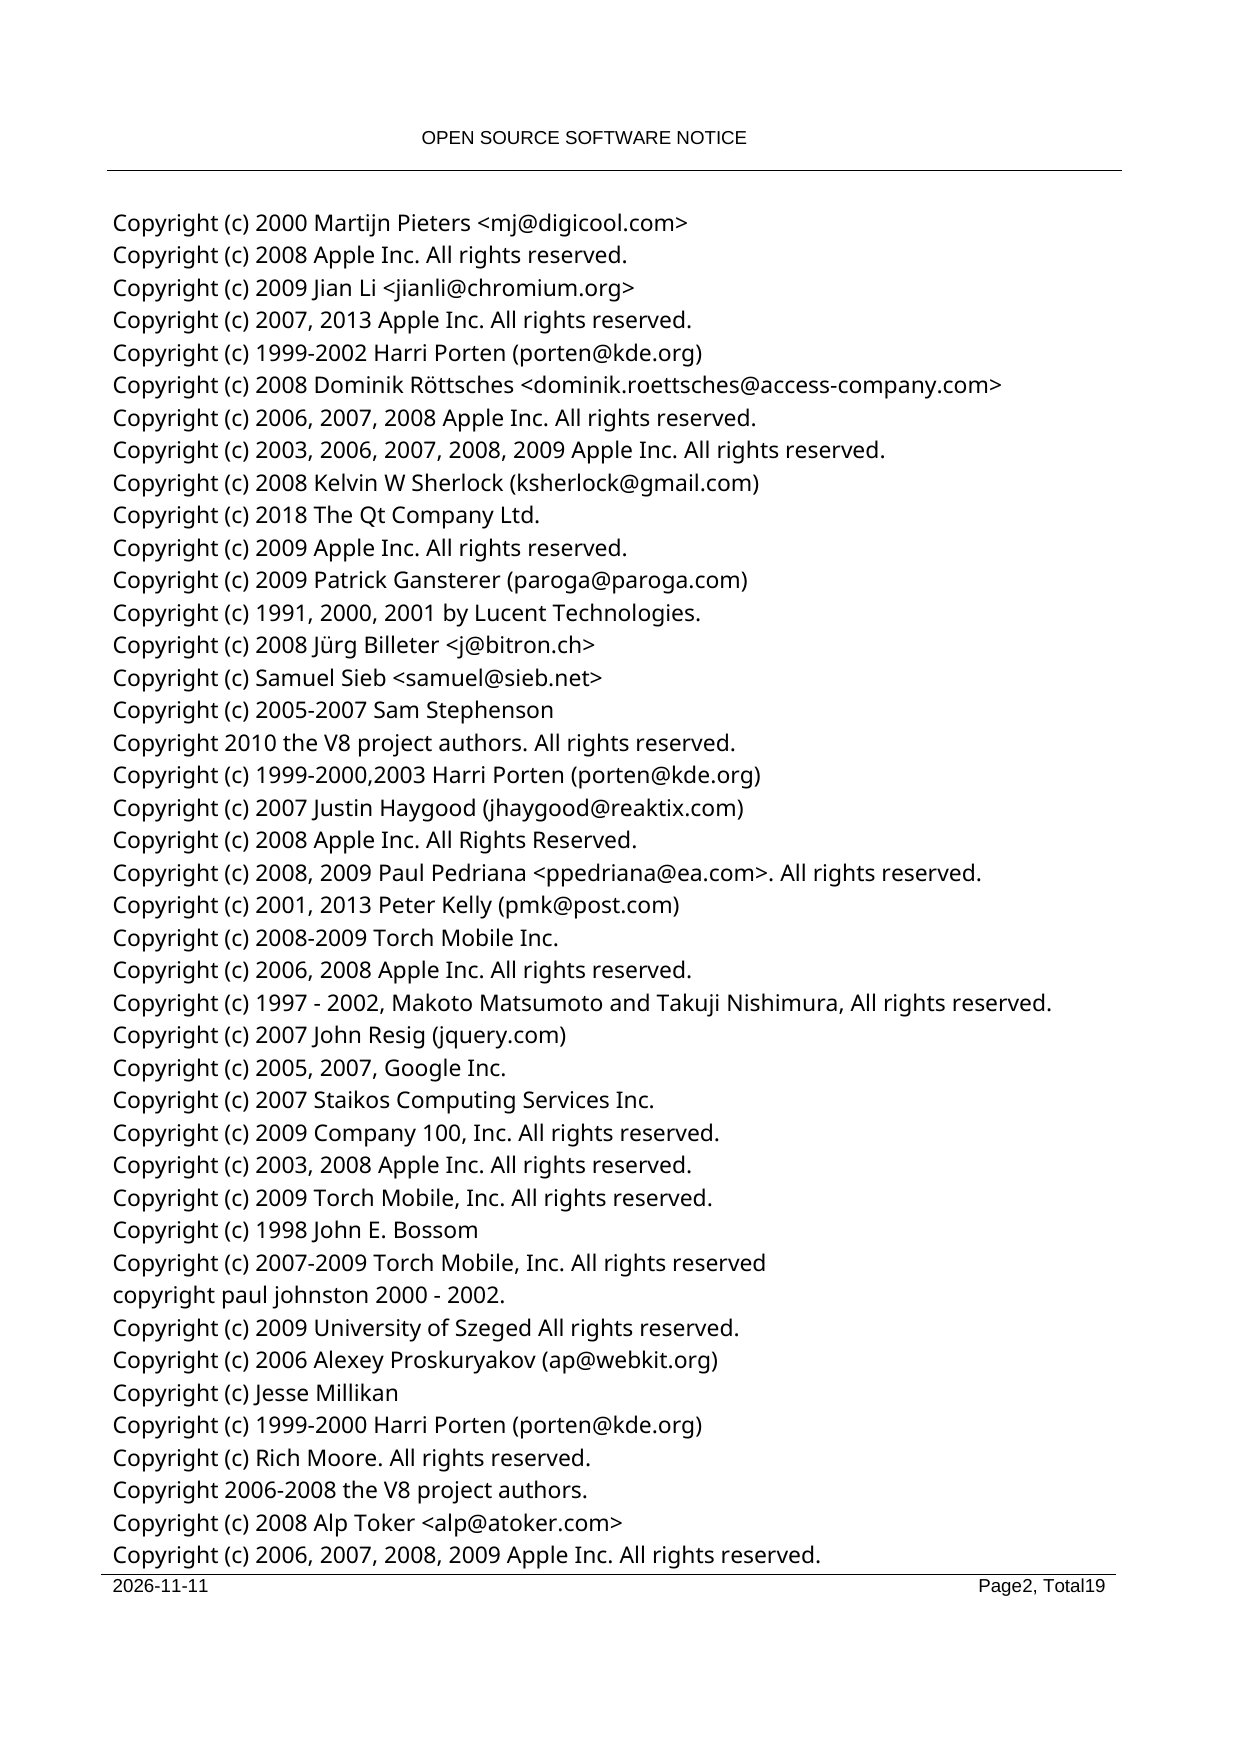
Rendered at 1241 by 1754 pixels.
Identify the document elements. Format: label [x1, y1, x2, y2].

text [112, 206, 1128, 1571]
